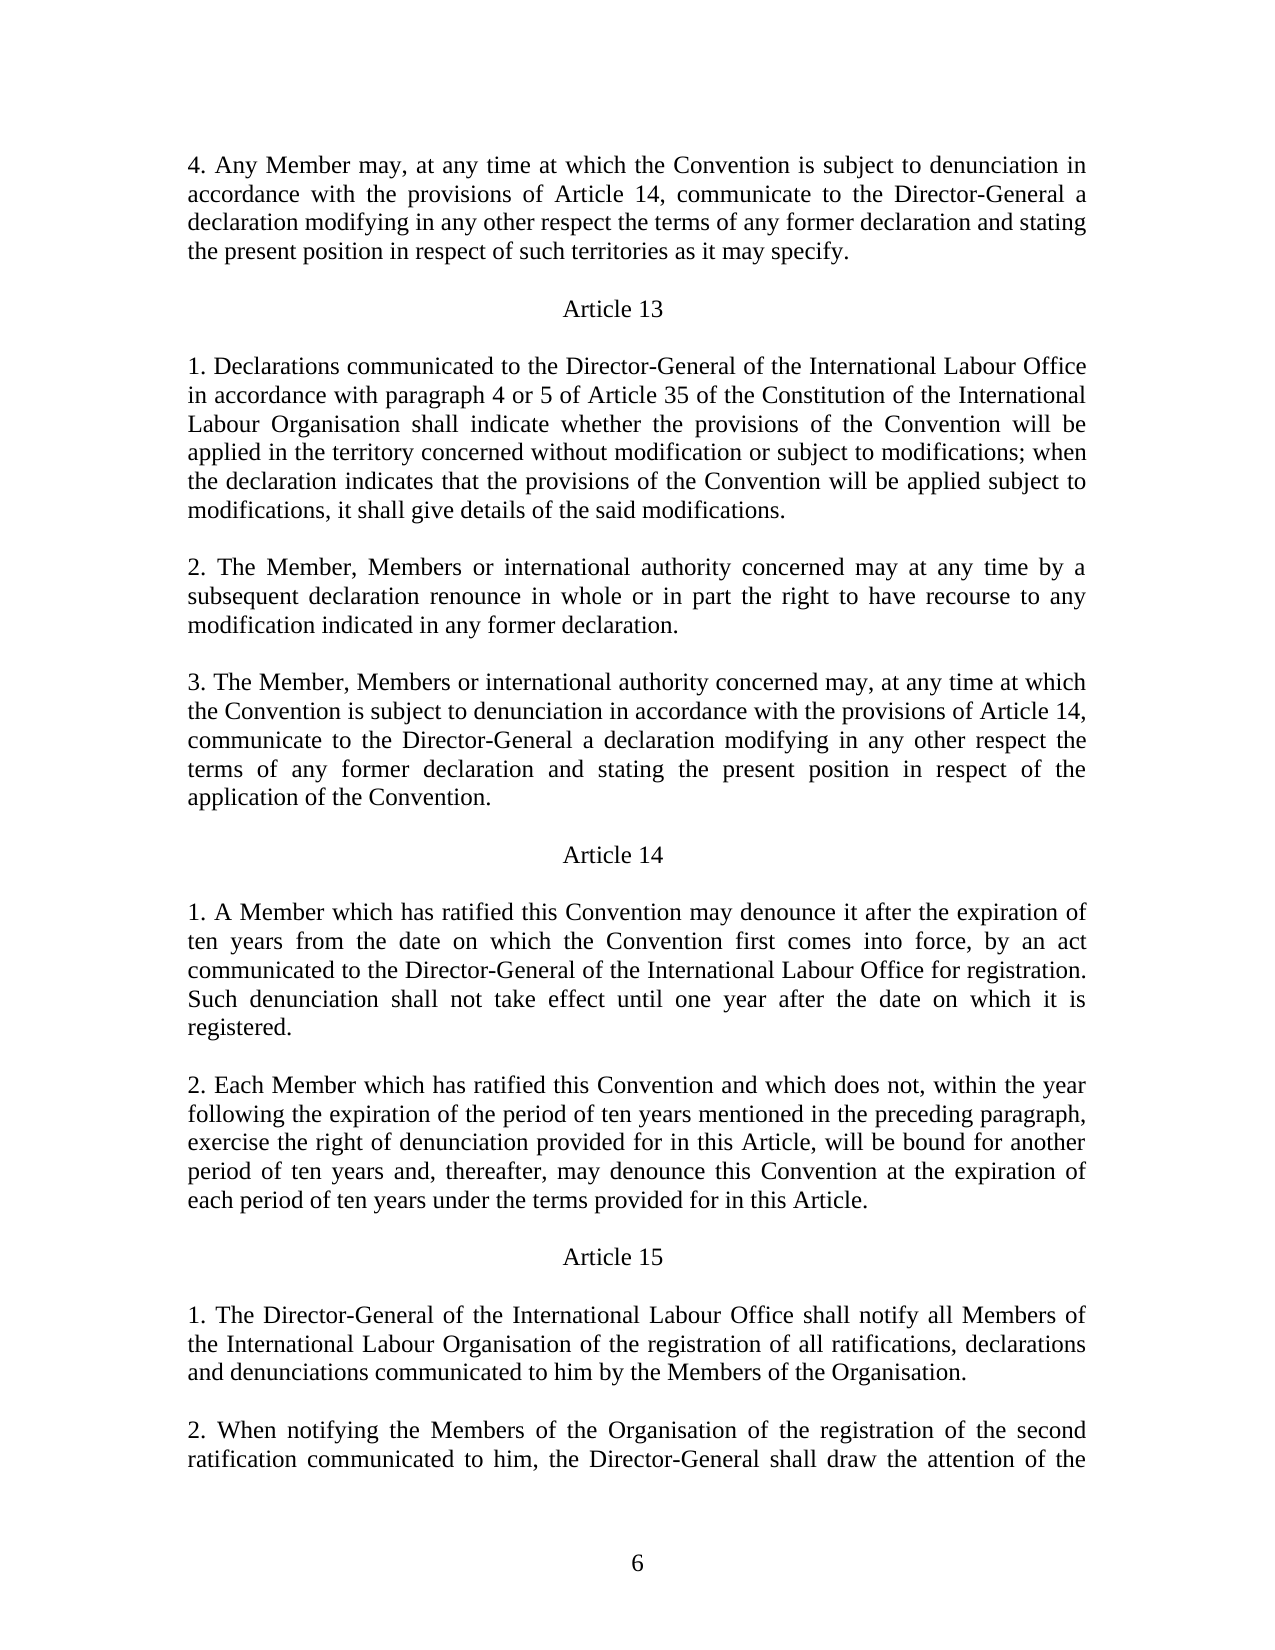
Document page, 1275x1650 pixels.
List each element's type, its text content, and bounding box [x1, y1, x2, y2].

text 1. Declarations communicated to the Director-General of the International Labour Office in accordance with paragraph 4 or 5 of Article 35 of the Constitution of the International Labour Organisation shall indicate whether the provisions of the Convention will be applied in the territory concerned without modification or subject to modifications; when the declaration indicates that the provisions of the Convention will be applied subject to modifications, it shall give details of the said modifications. [187, 351, 1087, 524]
text Article 13 [487, 294, 1087, 322]
text 1. A Member which has ratified this Convention may denounce it after the expiration of ten years from the date on which the Convention first comes into force, by an act communicated to the Director-General of the International Labour Office for registration. Such denunciation shall not take effect until one year after the date on which it is registered. [187, 897, 1087, 1041]
text 2. Each Member which has ratified this Convention and which does not, within the year following the expiration of the period of ten years mentioned in the preceding paragraph, exercise the right of denunciation provided for in this Article, will be bound for another period of ten years and, thereafter, may denounce this Convention at the expiration of each period of ten years under the terms provided for in this Article. [187, 1070, 1087, 1214]
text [187, 1415, 1087, 1472]
text Article 15 [487, 1242, 1087, 1271]
text 1. The Director-General of the International Labour Office shall notify all Members of the International Labour Organisation of the registration of all ratifications, declarations and denunciations communicated to him by the Members of the Organisation. [187, 1300, 1087, 1386]
text 4. Any Member may, at any time at which the Convention is subject to denunciation in accordance with the provisions of Article 14, communicate to the Director-General a declaration modifying in any other respect the terms of any former declaration and stating the present position in respect of such territories as it may specify. [187, 150, 1087, 265]
text Article 14 [487, 840, 1087, 869]
text 2. The Member, Members or international authority concerned may at any time by a subsequent declaration renounce in whole or in part the right to have recourse to any modification indicated in any former declaration. [187, 552, 1087, 639]
text 3. The Member, Members or international authority concerned may, at any time at which the Convention is subject to denunciation in accordance with the provisions of Article 14, communicate to the Director-General a declaration modifying in any other respect the terms of any former declaration and stating the present position in respect of the application of the Convention. [187, 667, 1087, 811]
